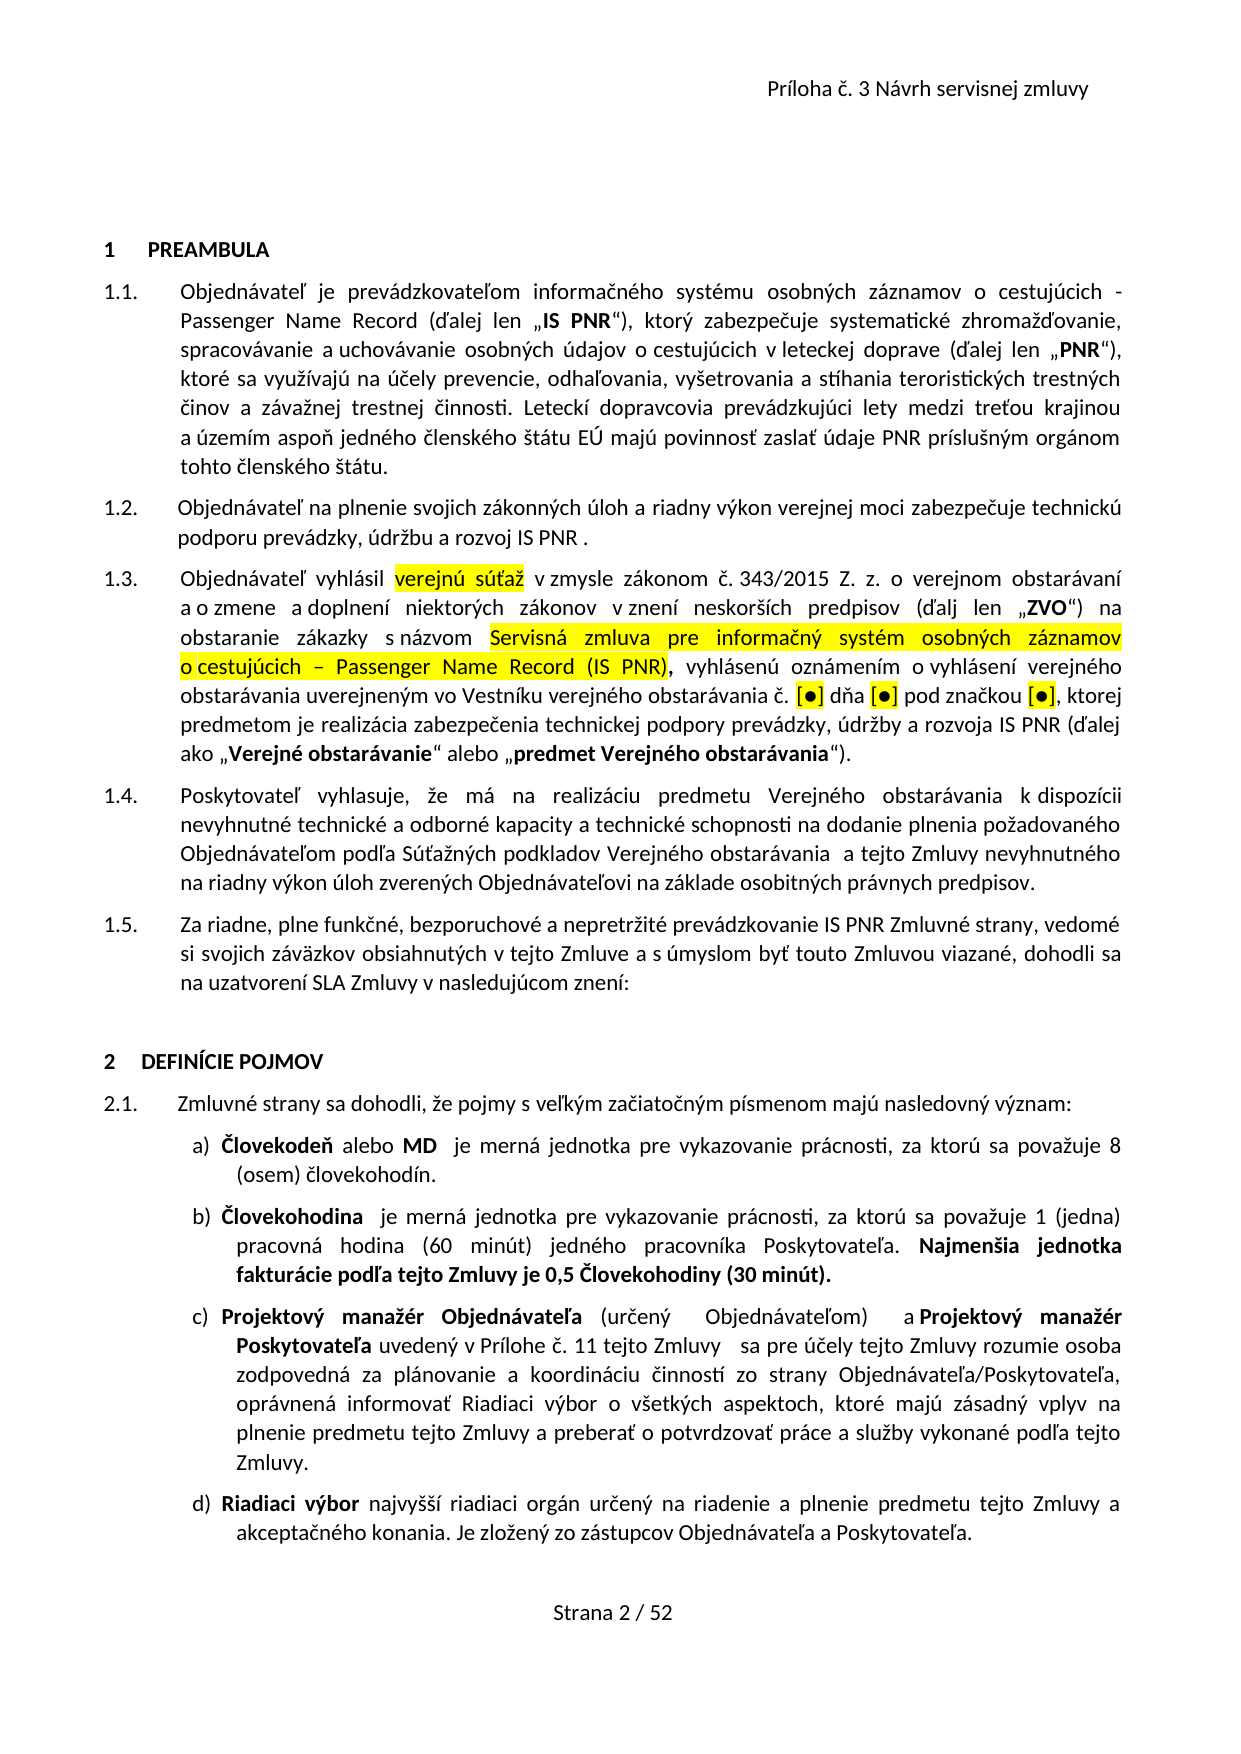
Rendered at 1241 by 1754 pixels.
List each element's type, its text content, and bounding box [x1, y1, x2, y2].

list Projektový manažér Objednávateľa (určený Objednávateľom) a Projektový manažér Poskytovateľa uvedený v Prílohe č. 11 tejto Zmluvy sa pre účely tejto Zmluvy rozumie osoba zodpovedná za plánovanie a koordináciu činností zo strany Objednávateľa/Poskytovateľa, oprávnená informovať Riadiaci výbor o všetkých aspektoch, ktoré majú zásadný vplyv na plnenie predmetu tejto Zmluvy a preberať o potvrdzovať práce a služby vykonané podľa tejto Zmluvy. [192, 1301, 1122, 1476]
list Zmluvné strany sa dohodli, že pojmy s veľkým začiatočným písmenom majú nasledovný význam: [103, 1088, 1122, 1117]
list Človekodeň alebo MD je merná jednotka pre vykazovanie prácnosti, za ktorú sa považuje 8 (osem) človekohodín. [192, 1130, 1122, 1188]
text Poskytovateľ vyhlasuje, že má na realizáciu predmetu Verejného obstarávania k dispozícii nevyhnutné technické a odborné kapacity a technické schopnosti na dodanie plnenia požadovaného Objednávateľom podľa Súťažných podkladov Verejného obstarávania a tejto Zmluvy nevyhnutného na riadny výkon úloh zverených Objednávateľovi na základe osobitných právnych predpisov. [103, 780, 1122, 896]
list Človekohodina je merná jednotka pre vykazovanie prácnosti, za ktorú sa považuje 1 (jedna) pracovná hodina (60 minút) jedného pracovníka Poskytovateľa. Najmenšia jednotka fakturácie podľa tejto Zmluvy je 0,5 Človekohodiny (30 minút). [192, 1201, 1122, 1288]
text Objednávateľ na plnenie svojich zákonných úloh a riadny výkon verejnej moci zabezpečuje technickú podporu prevádzky, údržbu a rozvoj IS PNR . [103, 492, 1122, 551]
text Za riadne, plne funkčné, bezporuchové a nepretržité prevádzkovanie IS PNR Zmluvné strany, vedomé si svojich záväzkov obsiahnutých v tejto Zmluve a s úmyslom byť touto Zmluvou viazané, dohodli sa na uzatvorení SLA Zmluvy v nasledujúcom znení: [103, 909, 1122, 996]
list PREAMBULA [103, 234, 1122, 263]
list DEFINÍCIE POJMOV [103, 1046, 1122, 1076]
text Objednávateľ vyhlásil verejnú súťaž v zmysle zákonom č. 343/2015 Z. z. o verejnom obstarávaní a o zmene a doplnení niektorých zákonov v znení neskorších predpisov (ďalj len „ZVO“) na obstaranie zákazky s názvom Servisná zmluva pre informačný systém osobných záznamov o cestujúcich – Passenger Name Record (IS PNR), vyhlásenú oznámením o vyhlásení verejného obstarávania uverejneným vo Vestníku verejného obstarávania č. [●] dňa [●] pod značkou [●], ktorej predmetom je realizácia zabezpečenia technickej podpory prevádzky, údržby a rozvoja IS PNR (ďalej ako „Verejné obstarávanie“ alebo „predmet Verejného obstarávania“). [103, 563, 1122, 767]
list Riadiaci výbor najvyšší riadiaci orgán určený na riadenie a plnenie predmetu tejto Zmluvy a akceptačného konania. Je zložený zo zástupcov Objednávateľa a Poskytovateľa. [192, 1488, 1122, 1546]
text Objednávateľ je prevádzkovateľom informačného systému osobných záznamov o cestujúcich - Passenger Name Record (ďalej len „IS PNR“), ktorý zabezpečuje systematické zhromažďovanie, spracovávanie a uchovávanie osobných údajov o cestujúcich v leteckej doprave (ďalej len „PNR“), ktoré sa využívajú na účely prevencie, odhaľovania, vyšetrovania a stíhania teroristických trestných činov a závažnej trestnej činnosti. Leteckí dopravcovia prevádzkujúci lety medzi treťou krajinou a územím aspoň jedného členského štátu EÚ majú povinnosť zaslať údaje PNR príslušným orgánom tohto členského štátu. [103, 276, 1122, 480]
